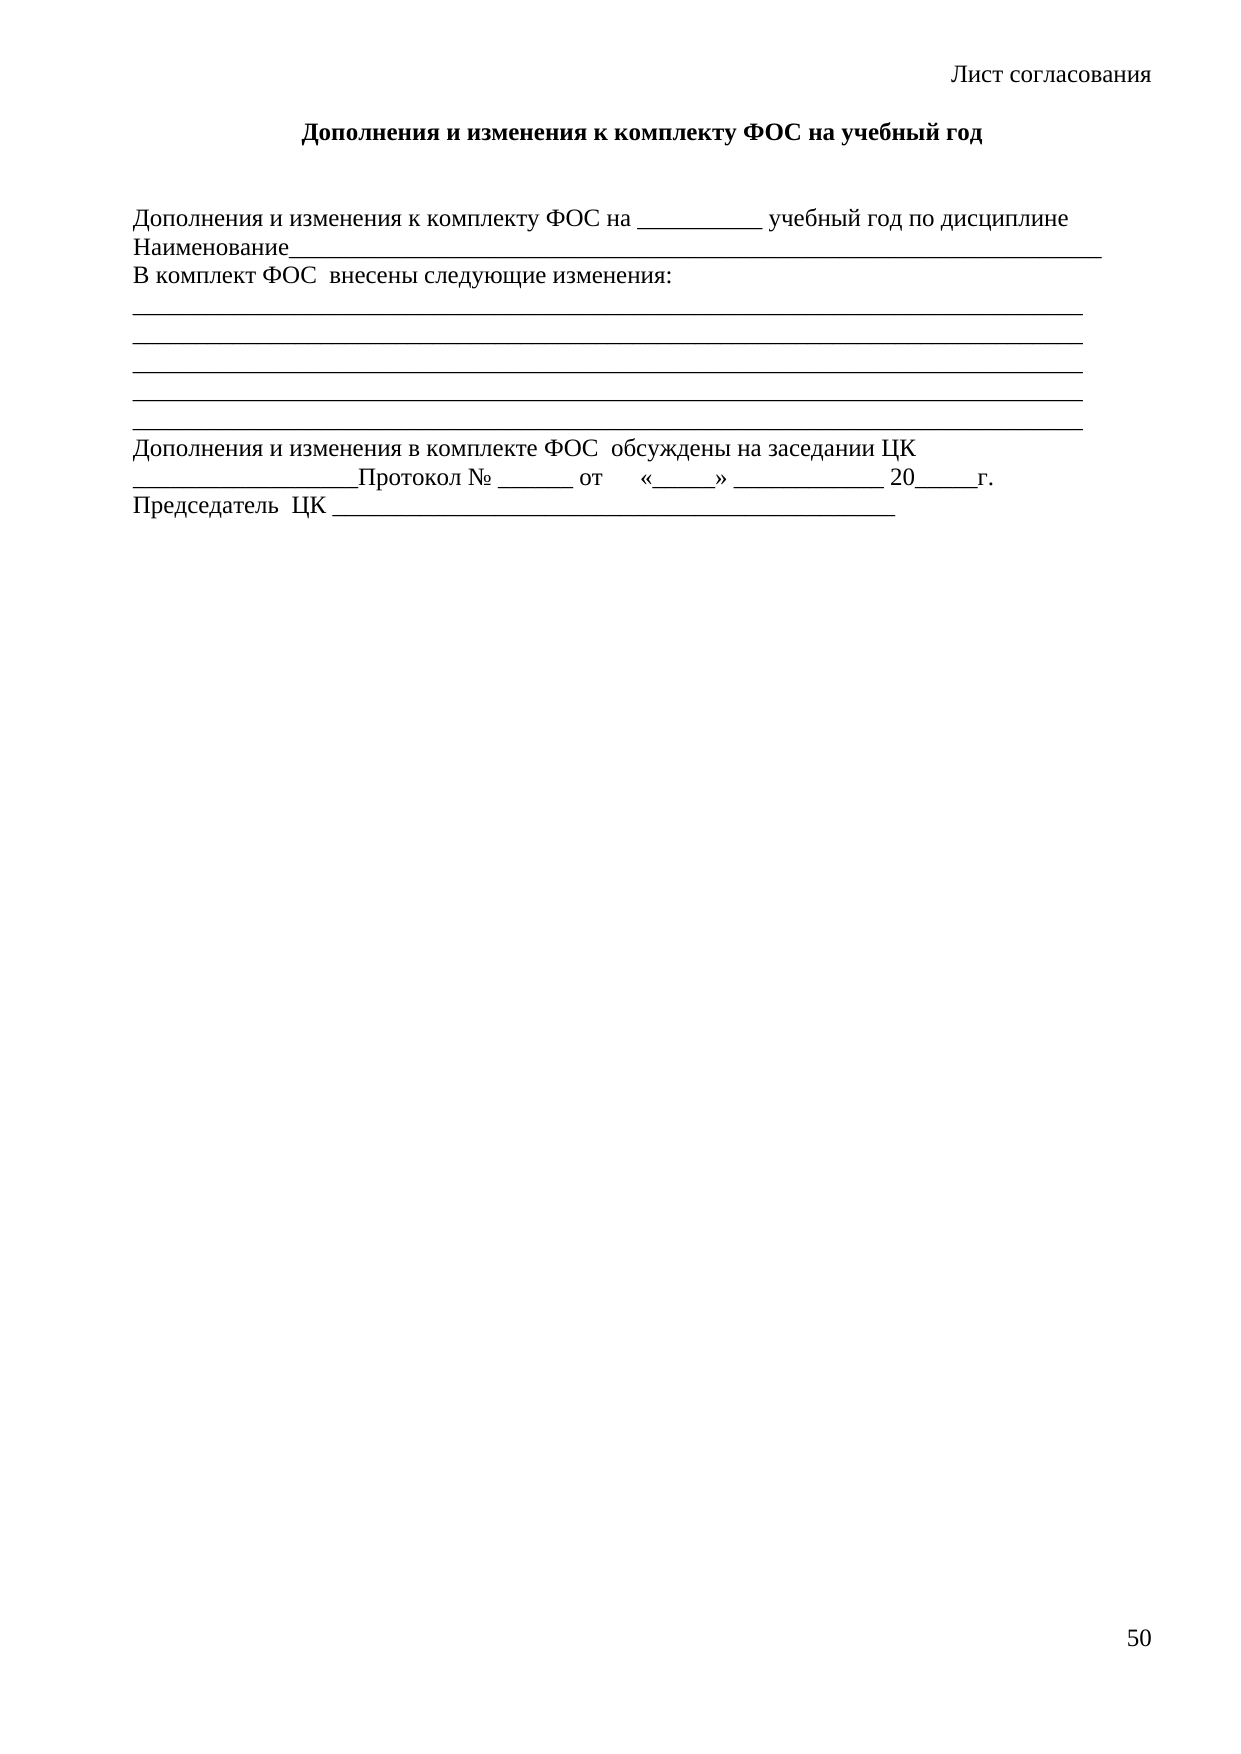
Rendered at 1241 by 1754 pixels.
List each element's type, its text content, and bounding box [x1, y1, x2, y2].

text ____________________________________________________________________________ [133, 347, 1152, 375]
text Дополнения и изменения в комплекте ФОС обсуждены на заседании ЦК __________________Протокол № ______ от «_____» ____________ 20_____г. [133, 433, 1152, 490]
text ____________________________________________________________________________ [133, 289, 1152, 318]
text ____________________________________________________________________________ [133, 404, 1152, 433]
text ____________________________________________________________________________ [133, 375, 1152, 404]
text ____________________________________________________________________________ [133, 318, 1152, 347]
text Лист согласования [133, 59, 1152, 88]
text Дополнения и изменения к комплекту ФОС на учебный год [133, 117, 1152, 145]
text В комплект ФОС внесены следующие изменения: [133, 260, 1152, 289]
text Председатель ЦК _____________________________________________ [133, 490, 1152, 519]
text Дополнения и изменения к комплекту ФОС на __________ учебный год по дисциплине Наименование_________________________________________________________________ [133, 203, 1152, 260]
